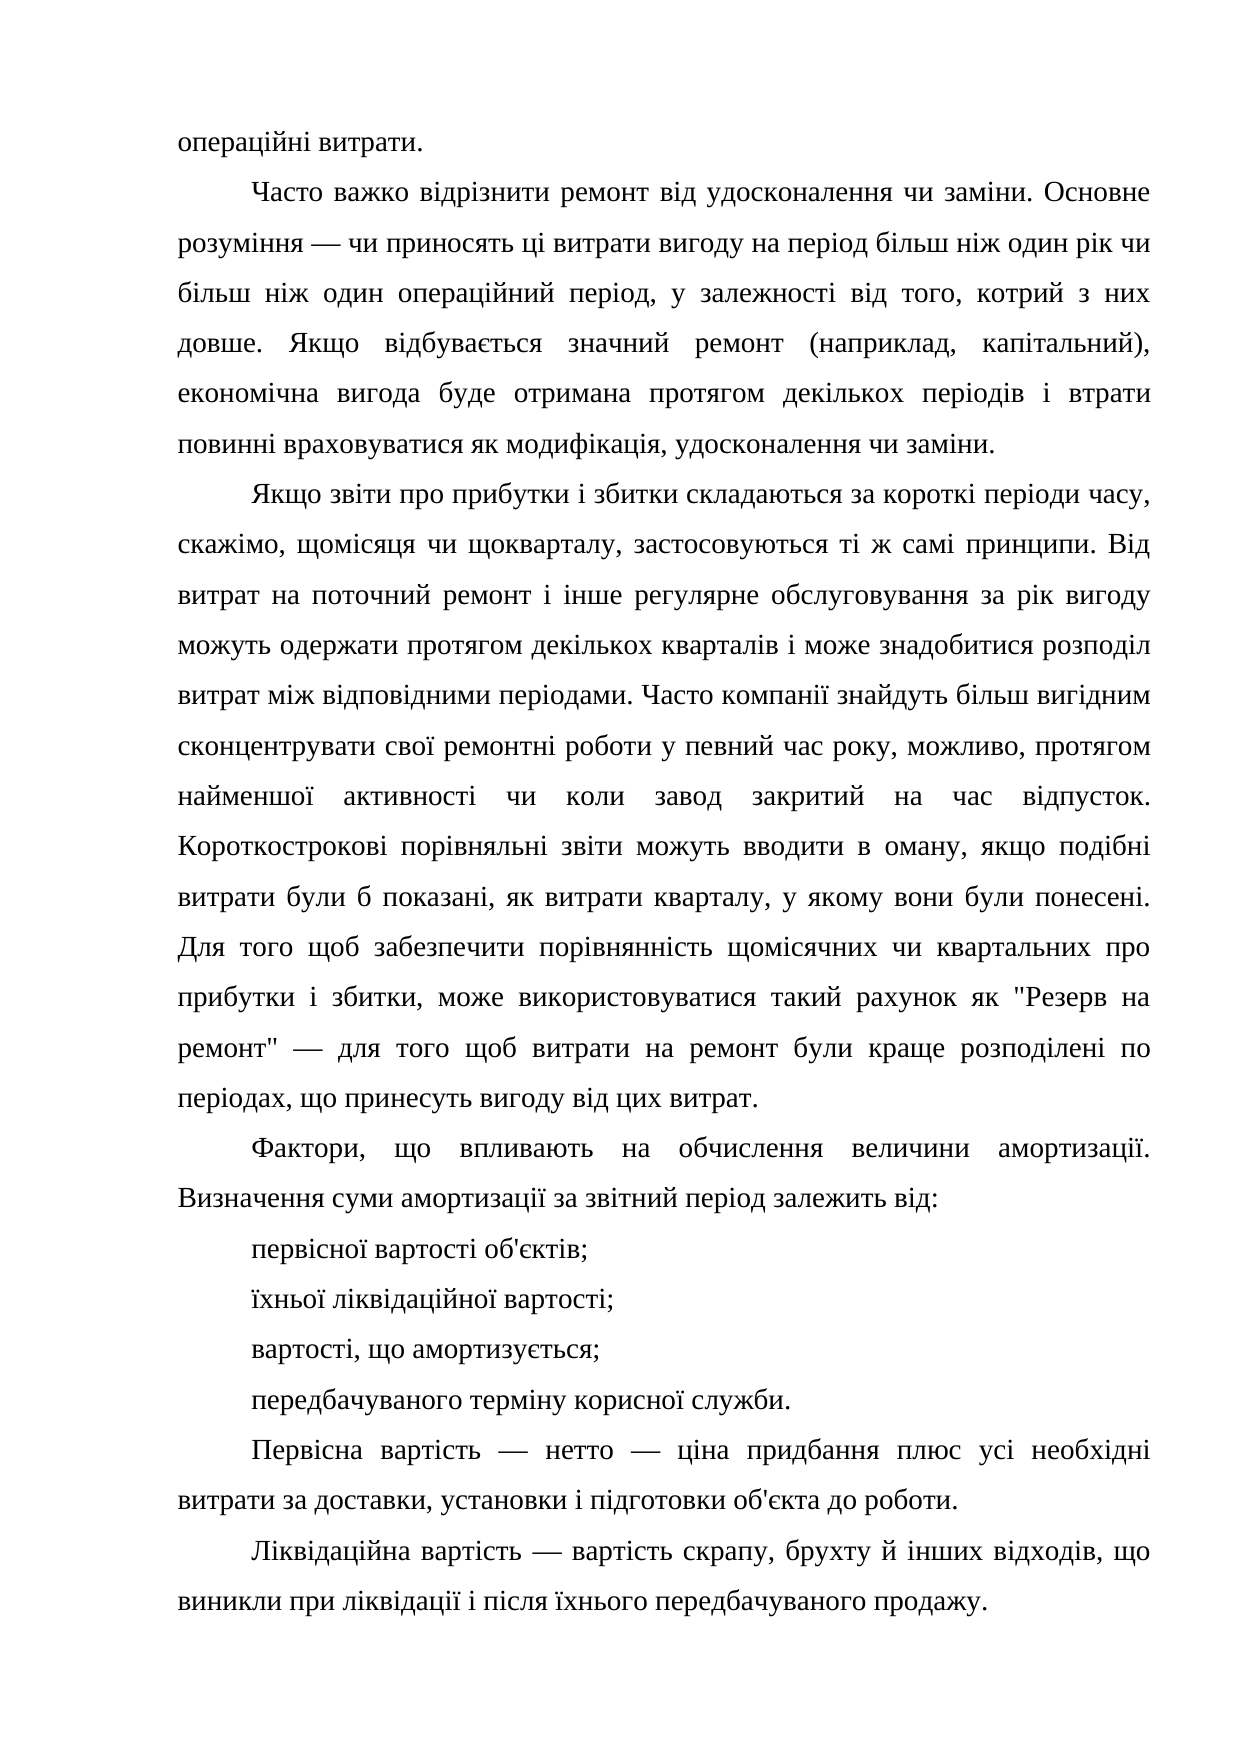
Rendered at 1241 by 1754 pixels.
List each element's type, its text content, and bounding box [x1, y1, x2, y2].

text вартості, що амортизується; [177, 1332, 1152, 1365]
text їхньої ліквідаційної вартості; [177, 1281, 1152, 1315]
text Первісна вартість — нетто — ціна придбання плюс усі необхідні витрати за доставки, установки і підготовки об'єкта до роботи. [177, 1432, 1152, 1516]
text Фактори, що впливають на обчислення величини амортизації. Визначення суми амортизації за звітний період залежить від: [177, 1130, 1152, 1214]
text передбачуваного терміну корисної служби. [177, 1382, 1152, 1415]
text Ліквідаційна вартість — вартість скрапу, брухту й інших відходів, що виникли при ліквідації і після їхнього передбачуваного продажу. [177, 1533, 1152, 1617]
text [177, 124, 1152, 158]
text Часто важко відрізнити ремонт від удосконалення чи заміни. Основне розуміння — чи приносять ці витрати вигоду на період більш ніж один рік чи більш ніж один операційний період, у залежності від того, котрий з них довше. Якщо відбувається значний ремонт (наприклад, капітальний), економічна вигода буде отримана протягом декількох періодів і втрати повинні враховуватися як модифікація, удосконалення чи заміни. [177, 174, 1152, 459]
text первісної вартості об'єктів; [177, 1231, 1152, 1264]
text Якщо звіти про прибутки і збитки складаються за короткі періоди часу, скажімо, щомісяця чи щокварталу, застосовуються ті ж самі принципи. Від витрат на поточний ремонт і інше регулярне обслуговування за рік вигоду можуть одержати протягом декількох кварталів і може знадобитися розподіл витрат між відповідними періодами. Часто компанії знайдуть більш вигідним сконцентрувати свої ремонтні роботи у певний час року, можливо, протягом найменшої активності чи коли завод закритий на час відпусток. Короткострокові порівняльні звіти можуть вводити в оману, якщо подібні витрати були б показані, як витрати кварталу, у якому вони були понесені. Для того щоб забезпечити порівнянність щомісячних чи квартальних про прибутки і збитки, може використовуватися такий рахунок як "Резерв на ремонт" — для того щоб витрати на ремонт були краще розподілені по періодах, що принесуть вигоду від цих витрат. [177, 476, 1152, 1113]
